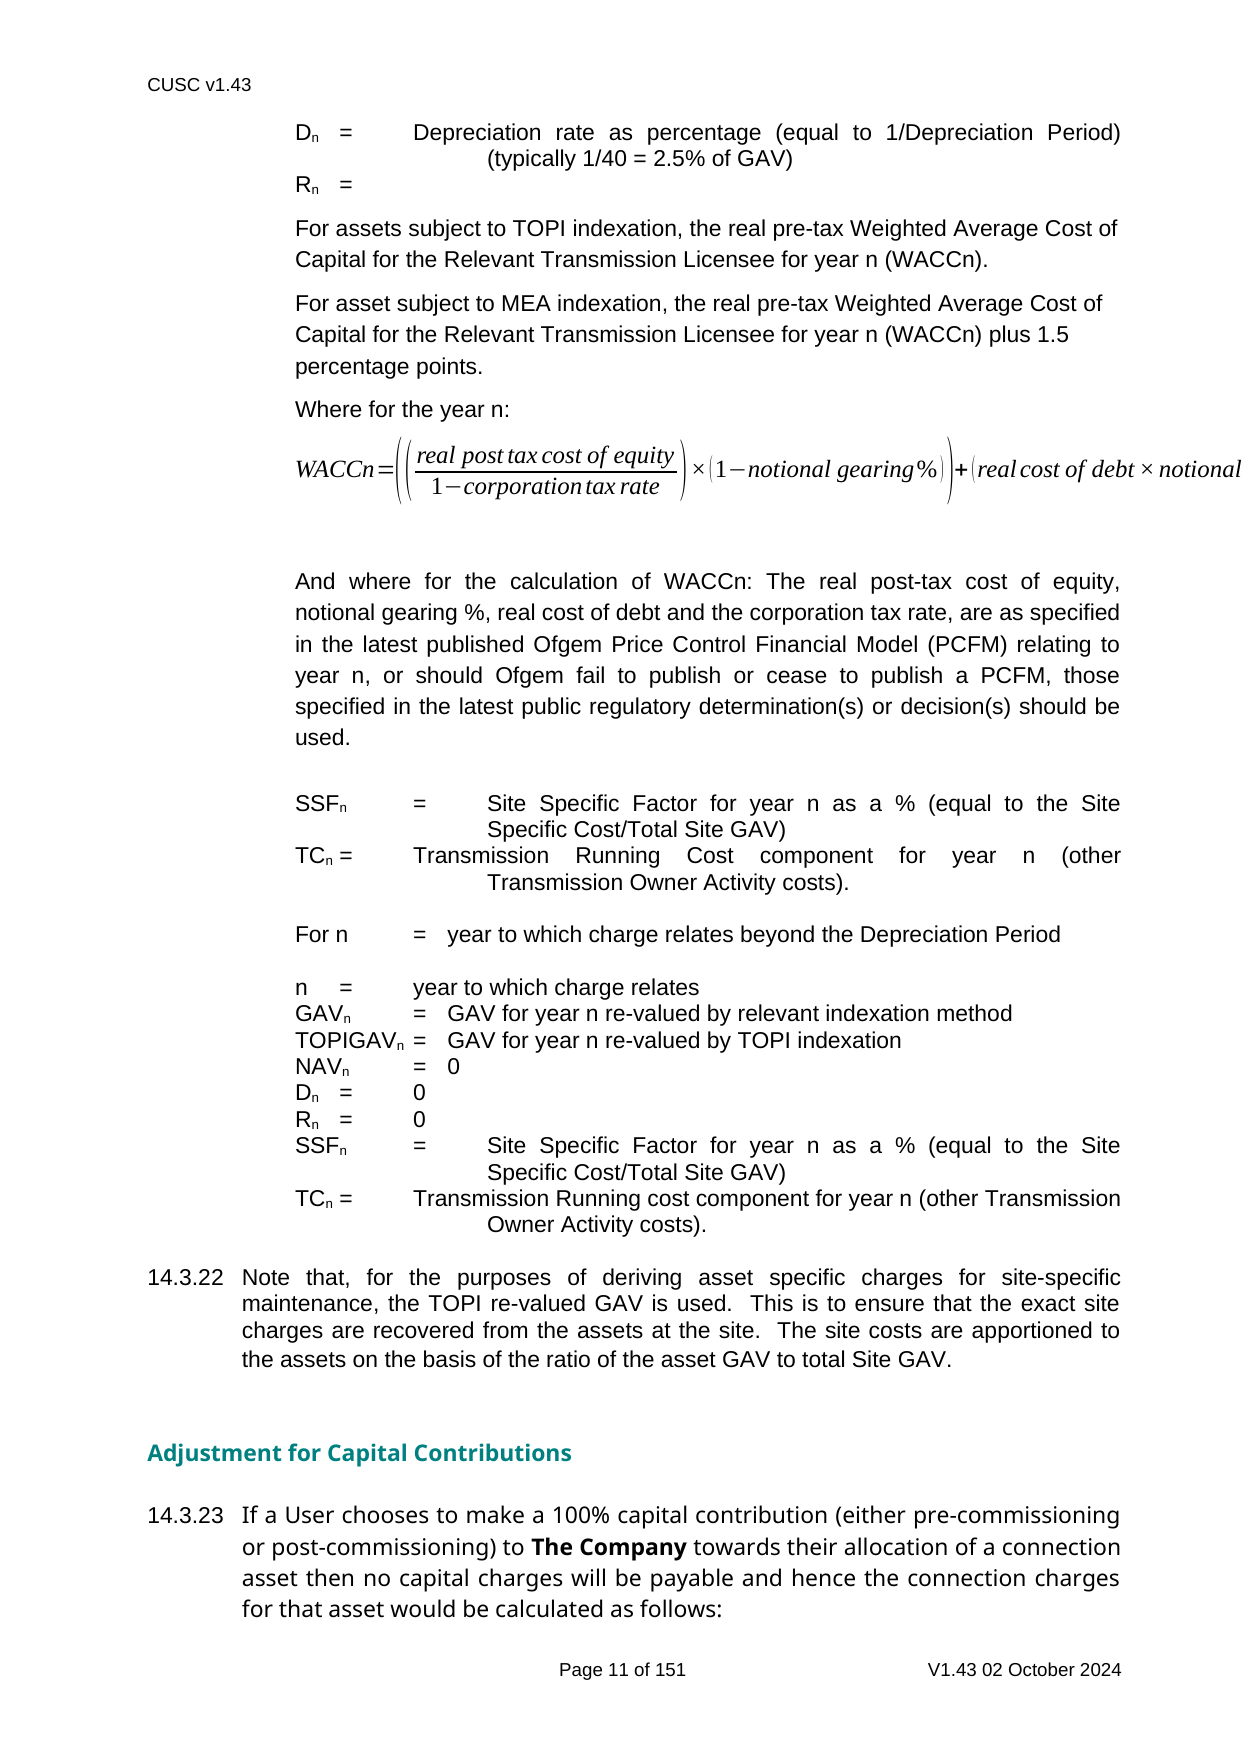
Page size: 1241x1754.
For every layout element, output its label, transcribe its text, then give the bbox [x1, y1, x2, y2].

text Rn = 0 [295, 1106, 1121, 1132]
text Rn = [295, 171, 1121, 198]
list Note that, for the purposes of deriving asset specific charges for site-specific maintenance, the TOPI re-valued GAV is used. This is to ensure that the exact site charges are recovered from the assets at the site. The site costs are apportioned to the assets on the basis of the ratio of the asset GAV to total Site GAV. [147, 1264, 1121, 1374]
text NAVn = 0 [295, 1053, 1121, 1079]
text n = year to which charge relates [295, 974, 1121, 1000]
text SSFn = Site Specific Factor for year n as a % (equal to the Site Specific Cost/Total Site GAV) [295, 1132, 1121, 1185]
text TOPIGAVn = GAV for year n re-valued by TOPI indexation [295, 1027, 1121, 1053]
text Where for the year n: [295, 392, 1121, 423]
text SSFn = Site Specific Factor for year n as a % (equal to the Site Specific Cost/Total Site GAV) [295, 789, 1121, 842]
list If a User chooses to make a 100% capital contribution (either pre-commissioning or post-commissioning) to The Company towards their allocation of a connection asset then no capital charges will be payable and hence the connection charges for that asset would be calculated as follows: [147, 1499, 1121, 1624]
subtitle Adjustment for Capital Contributions [147, 1437, 1121, 1468]
text TCn = Transmission Running Cost component for year n (other Transmission Owner Activity costs). [295, 842, 1121, 895]
text And where for the calculation of WACCn: The real post-tax cost of equity, notional gearing %, real cost of debt and the corporation tax rate, are as specified in the latest published Ofgem Price Control Financial Model (PCFM) relating to year n, or should Ofgem fail to publish or cease to publish a PCFM, those specified in the latest public regulatory determination(s) or decision(s) should be used. [295, 563, 1121, 751]
text GAVn = GAV for year n re-valued by relevant indexation method [295, 1000, 1121, 1027]
text For asset subject to MEA indexation, the real pre-tax Weighted Average Cost of Capital for the Relevant Transmission Licensee for year n (WACCn) plus 1.5 percentage points. [295, 285, 1121, 379]
text Dn = Depreciation rate as percentage (equal to 1/Depreciation Period) (typically 1/40 = 2.5% of GAV) [295, 119, 1121, 171]
text Dn = 0 [295, 1079, 1121, 1106]
text For n = year to which charge relates beyond the Depreciation Period [295, 921, 1121, 948]
text For assets subject to TOPI indexation, the real pre-tax Weighted Average Cost of Capital for the Relevant Transmission Licensee for year n (WACCn). [295, 210, 1121, 273]
text TCn = Transmission Running cost component for year n (other Transmission Owner Activity costs). [295, 1185, 1121, 1237]
